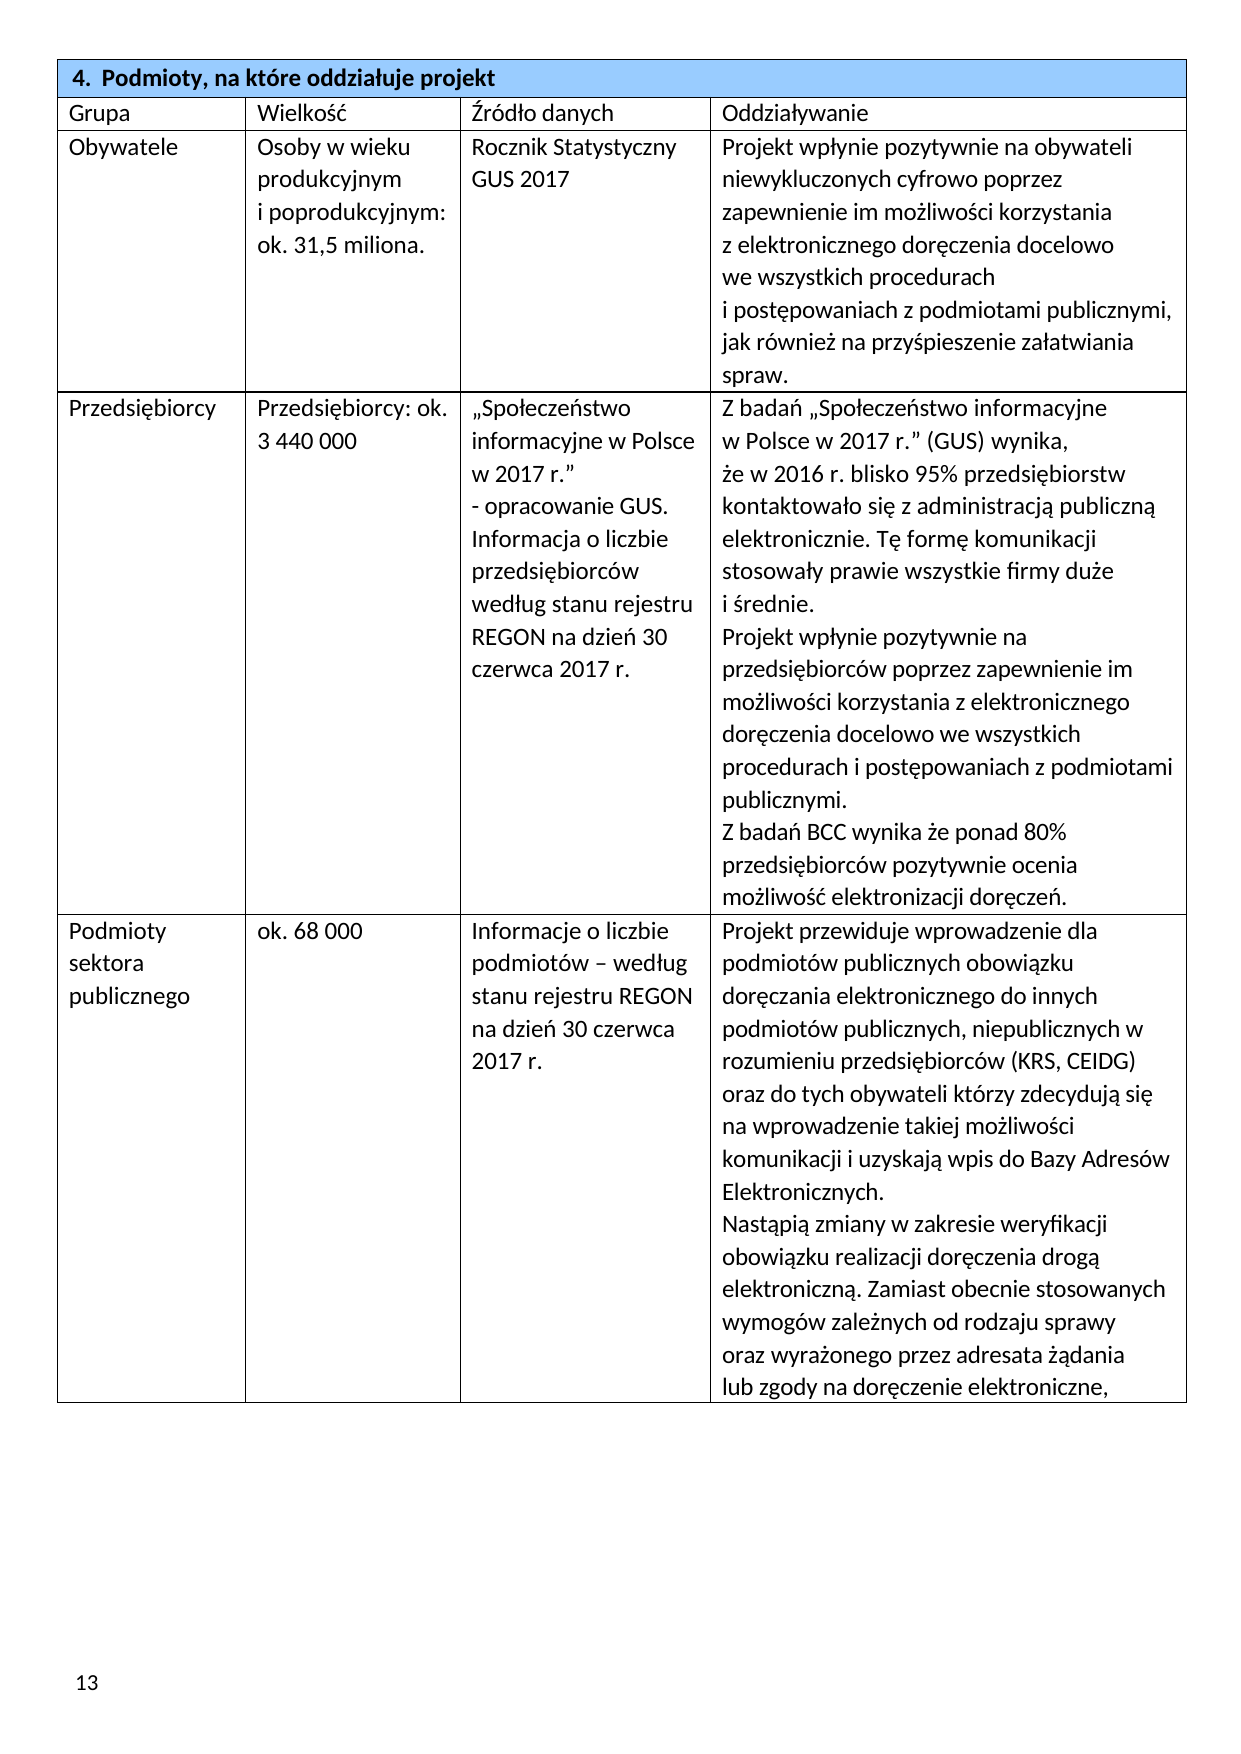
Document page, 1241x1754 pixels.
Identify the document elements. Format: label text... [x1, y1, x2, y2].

table_cell Rocznik Statystyczny GUS 2017 [461, 131, 710, 391]
table_cell Grupa [58, 98, 245, 130]
table_cell Źródło danych [461, 98, 710, 130]
table_cell Oddziaływanie [711, 98, 1186, 130]
table_cell Przedsiębiorcy: ok. 3 440 000 [246, 393, 460, 914]
table_cell Obywatele [58, 131, 245, 391]
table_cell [461, 915, 710, 1402]
table_cell Wielkość [246, 98, 460, 130]
table_cell Projekt wpłynie pozytywnie na obywateli niewykluczonych cyfrowo poprzez zapewnienie im możliwości korzystania z elektronicznego doręczenia docelowo we wszystkich procedurach i postępowaniach z podmiotami publicznymi, jak również na przyśpieszenie załatwiania spraw. [711, 131, 1186, 391]
table_cell Z badań „Społeczeństwo informacyjne w Polsce w 2017 r.” (GUS) wynika, że w 2016 r. blisko 95% przedsiębiorstw kontaktowało się z administracją publiczną elektronicznie. Tę formę komunikacji stosowały prawie wszystkie firmy duże i średnie. Projekt wpłynie pozytywnie na przedsiębiorców poprzez zapewnienie im możliwości korzystania z elektronicznego doręczenia docelowo we wszystkich procedurach i postępowaniach z podmiotami publicznymi. Z badań BCC wynika że ponad 80% przedsiębiorców pozytywnie ocenia możliwość elektronizacji doręczeń. [711, 393, 1186, 914]
table_cell Podmioty, na które oddziałuje projekt [58, 60, 1186, 97]
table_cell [711, 915, 1186, 1402]
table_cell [58, 915, 245, 1402]
table_cell Osoby w wieku produkcyjnym i poprodukcyjnym: ok. 31,5 miliona. [246, 131, 460, 391]
table_cell „Społeczeństwo informacyjne w Polsce w 2017 r.” - opracowanie GUS. Informacja o liczbie przedsiębiorców według stanu rejestru REGON na dzień 30 czerwca 2017 r. [461, 393, 710, 914]
table_cell Przedsiębiorcy [58, 393, 245, 914]
table_cell ok. 68 000 [246, 915, 460, 1402]
